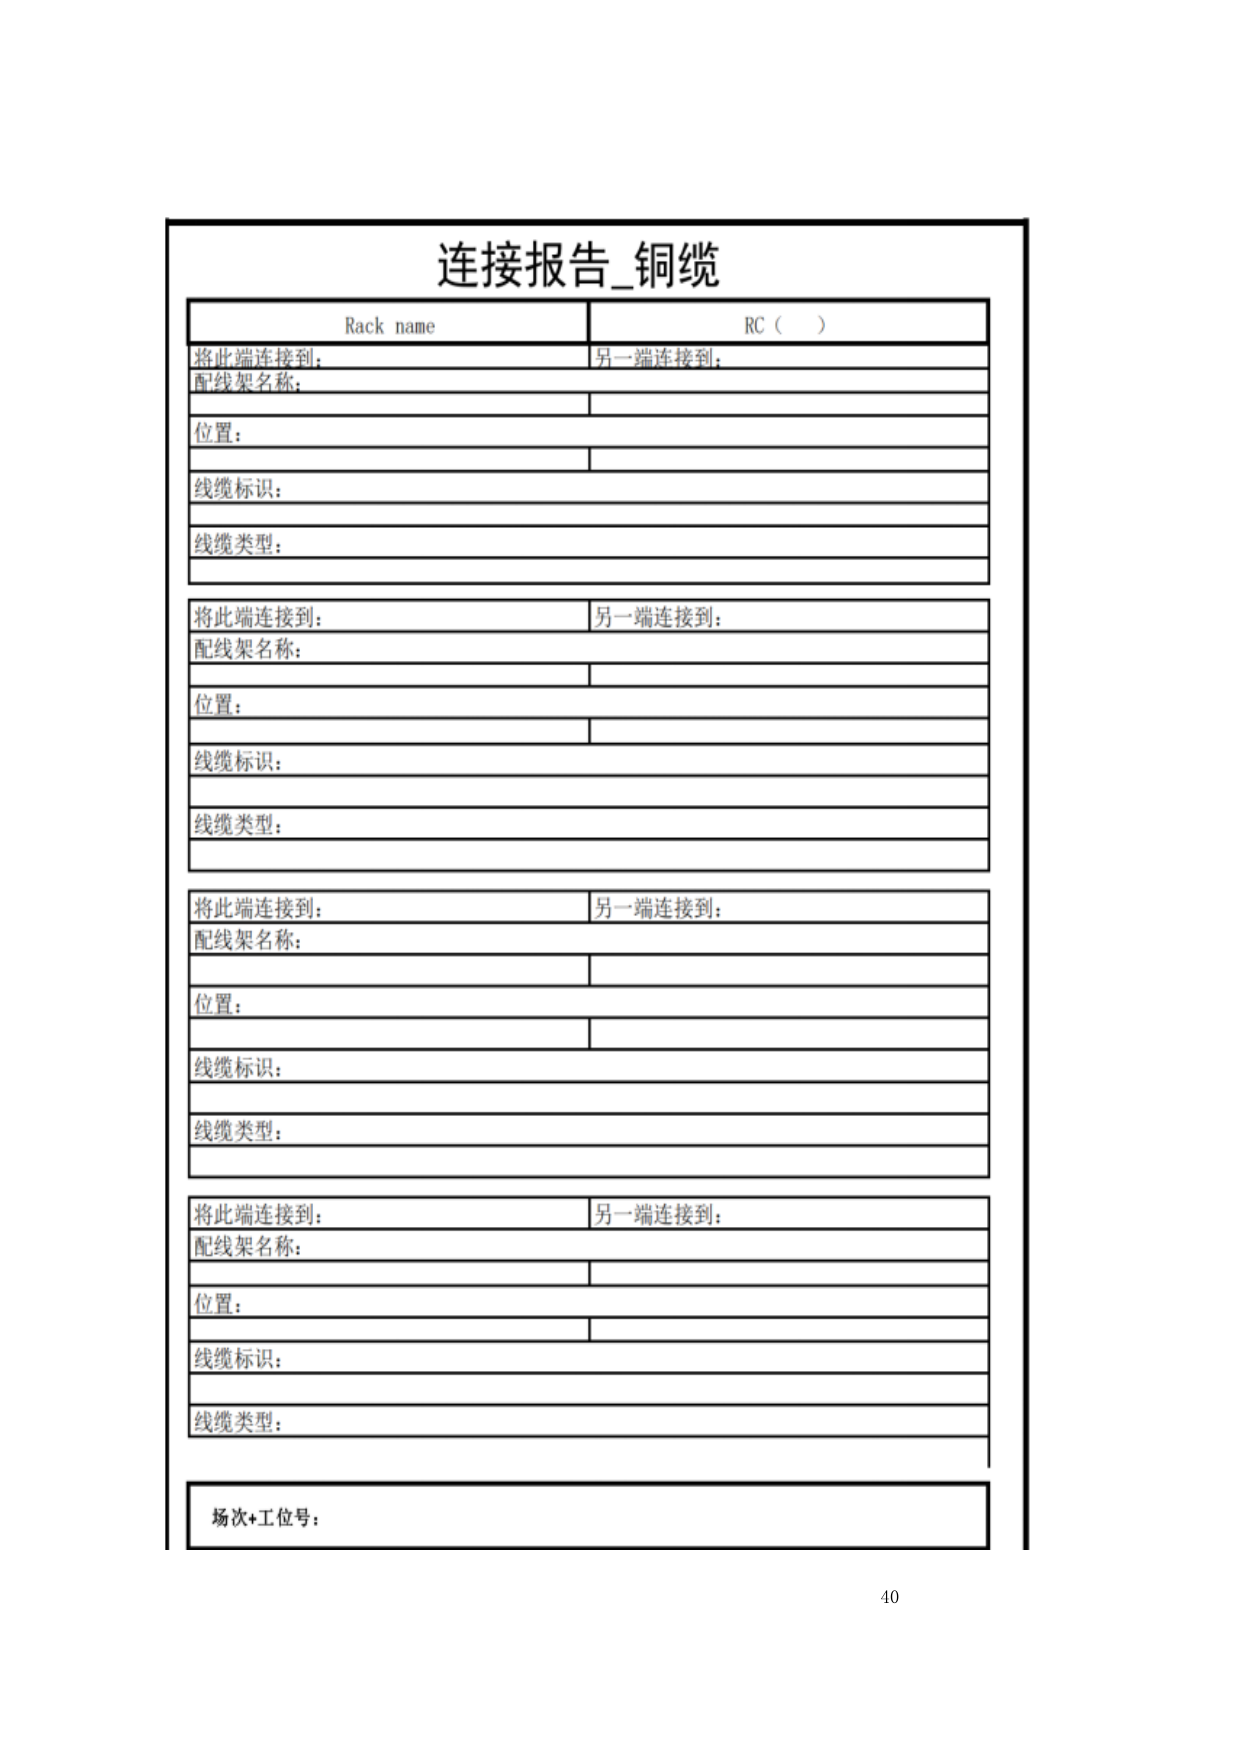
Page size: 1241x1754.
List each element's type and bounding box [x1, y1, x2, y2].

picture [165, 216, 1030, 1550]
